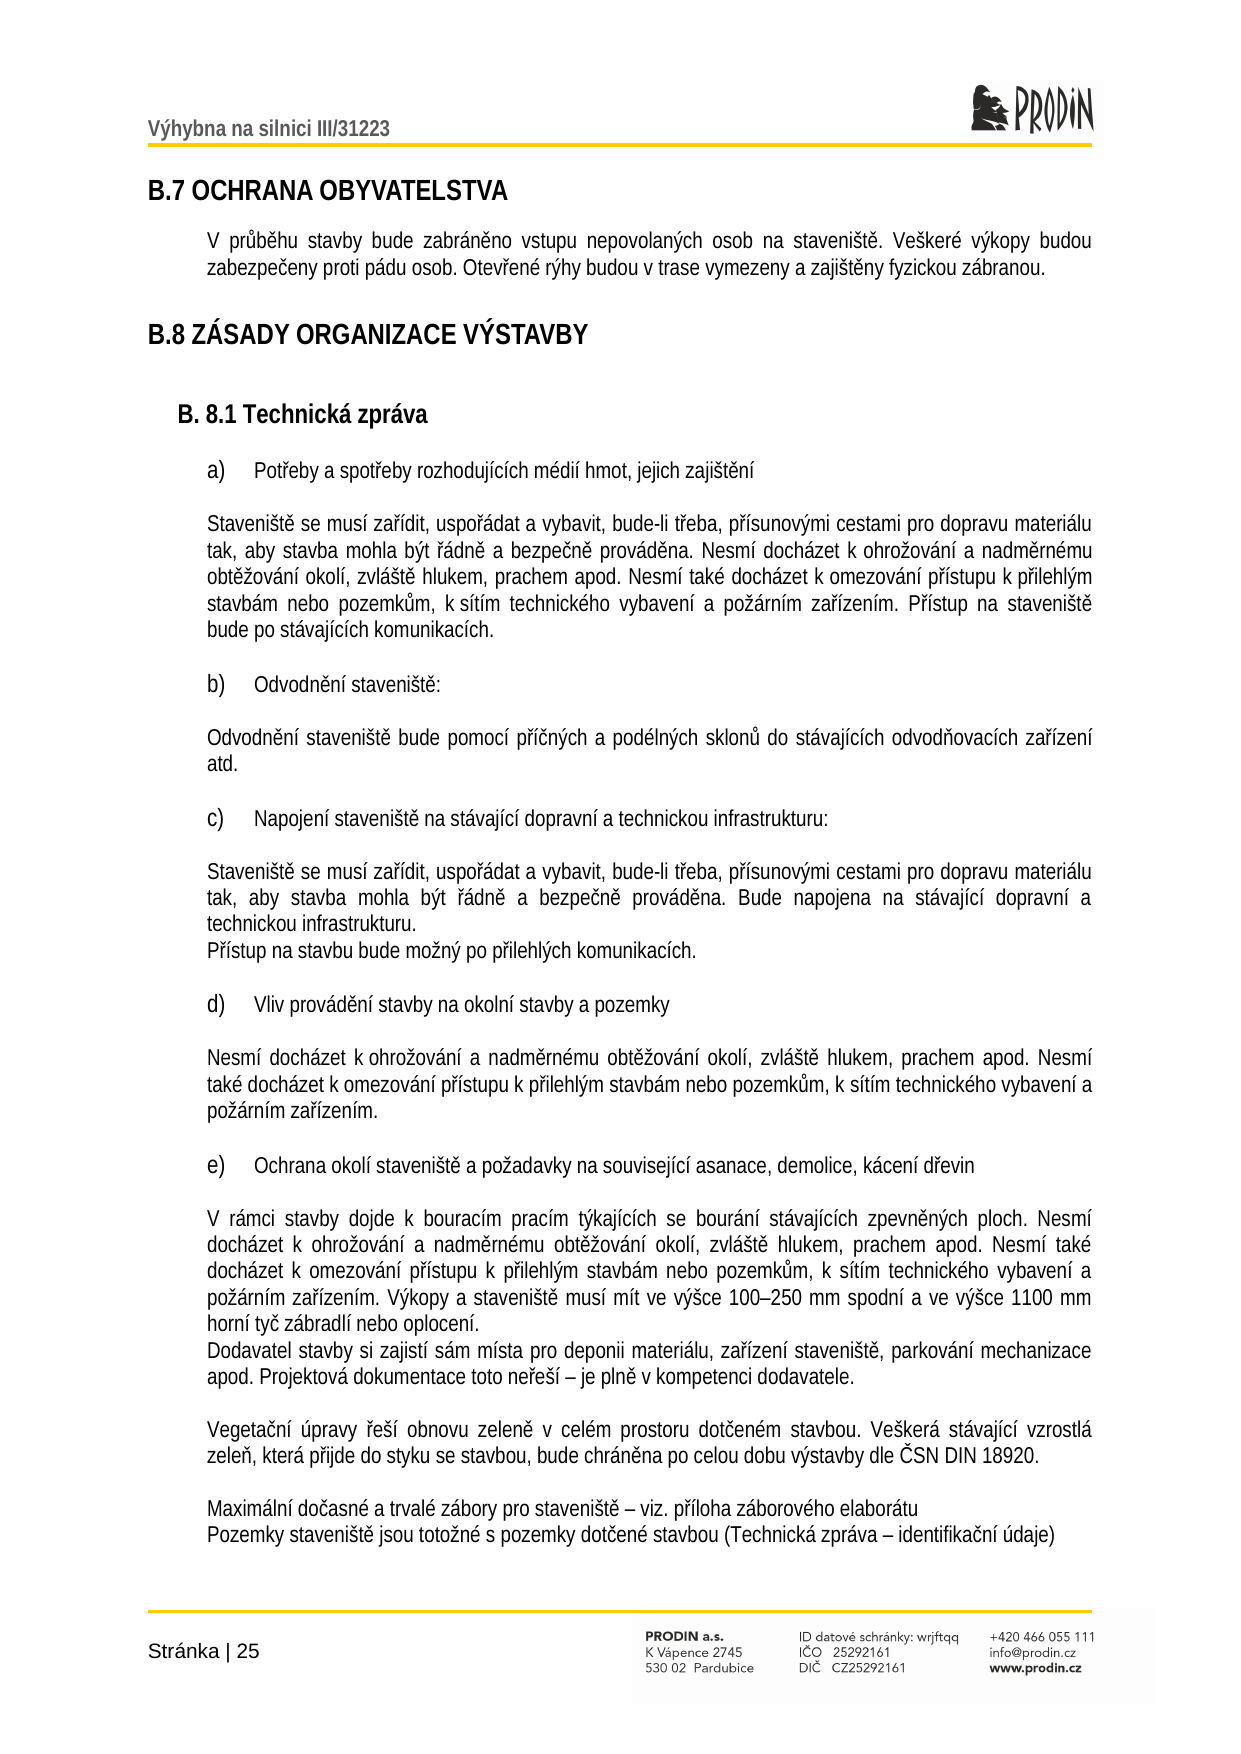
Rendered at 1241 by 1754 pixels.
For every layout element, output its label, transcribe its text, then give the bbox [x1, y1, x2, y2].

picture [632, 1608, 1157, 1703]
list Ochrana okolí staveniště a požadavky na související asanace, demolice, kácení dřevin [207, 1150, 1092, 1178]
text Staveniště se musí zařídit, uspořádat a vybavit, bude-li třeba, přísunovými cestami pro dopravu materiálu tak, aby stavba mohla být řádně a bezpečně prováděna. Nesmí docházet k ohrožování a nadměrnému obtěžování okolí, zvláště hlukem, prachem apod. Nesmí také docházet k omezování přístupu k přilehlým stavbám nebo pozemkům, k sítím technického vybavení a požárním zařízením. Přístup na staveniště bude po stávajících komunikacích. [207, 510, 1092, 642]
text Nesmí docházet k ohrožování a nadměrnému obtěžování okolí, zvláště hlukem, prachem apod. Nesmí také docházet k omezování přístupu k přilehlým stavbám nebo pozemkům, k sítím technického vybavení a požárním zařízením. [207, 1044, 1092, 1123]
list Napojení staveniště na stávající dopravní a technickou infrastrukturu: [207, 803, 1092, 831]
text Maximální dočasné a trvalé zábory pro staveniště – viz. příloha záborového elaborátu [207, 1495, 1092, 1521]
text B. 8.1 Technická zpráva [177, 398, 1092, 429]
text Dodavatel stavby si zajistí sám místa pro deponii materiálu, zařízení staveniště, parkování mechanizace apod. Projektová dokumentace toto neřeší – je plně v kompetenci dodavatele. [207, 1337, 1092, 1389]
list Odvodnění staveniště: [207, 668, 1092, 697]
text Vegetační úpravy řeší obnovu zeleně v celém prostoru dotčeném stavbou. Veškerá stávající vzrostlá zeleň, která přijde do styku se stavbou, bude chráněna po celou dobu výstavby dle ČSN DIN 18920. [207, 1416, 1092, 1468]
list Vliv provádění stavby na okolní stavby a pozemky [207, 989, 1092, 1018]
text Odvodnění staveniště bude pomocí příčných a podélných sklonů do stávajících odvodňovacích zařízení atd. [207, 723, 1092, 776]
text Staveniště se musí zařídit, uspořádat a vybavit, bude-li třeba, přísunovými cestami pro dopravu materiálu tak, aby stavba mohla být řádně a bezpečně prováděna. Bude napojena na stávající dopravní a technickou infrastrukturu. [207, 858, 1092, 937]
subtitle b.7 ochrana obyvatelstva [148, 173, 1092, 206]
text Pozemky staveniště jsou totožné s pozemky dotčené stavbou (Technická zpráva – identifikační údaje) [207, 1521, 1092, 1547]
picture [968, 81, 1106, 139]
subtitle b.8 zásady organizace výstavby [148, 317, 1092, 351]
text V průběhu stavby bude zabráněno vstupu nepovolaných osob na staveniště. Veškeré výkopy budou zabezpečeny proti pádu osob. Otevřené rýhy budou v trase vymezeny a zajištěny fyzickou zábranou. [207, 227, 1092, 280]
text V rámci stavby dojde k bouracím pracím týkajících se bourání stávajících zpevněných ploch. Nesmí docházet k ohrožování a nadměrnému obtěžování okolí, zvláště hlukem, prachem apod. Nesmí také docházet k omezování přístupu k přilehlým stavbám nebo pozemkům, k sítím technického vybavení a požárním zařízením. Výkopy a staveniště musí mít ve výšce 100–250 mm spodní a ve výšce 1100 mm horní tyč zábradlí nebo oplocení. [207, 1205, 1092, 1337]
list Potřeby a spotřeby rozhodujících médií hmot, jejich zajištění [207, 455, 1092, 484]
text Přístup na stavbu bude možný po přilehlých komunikacích. [207, 937, 1092, 963]
